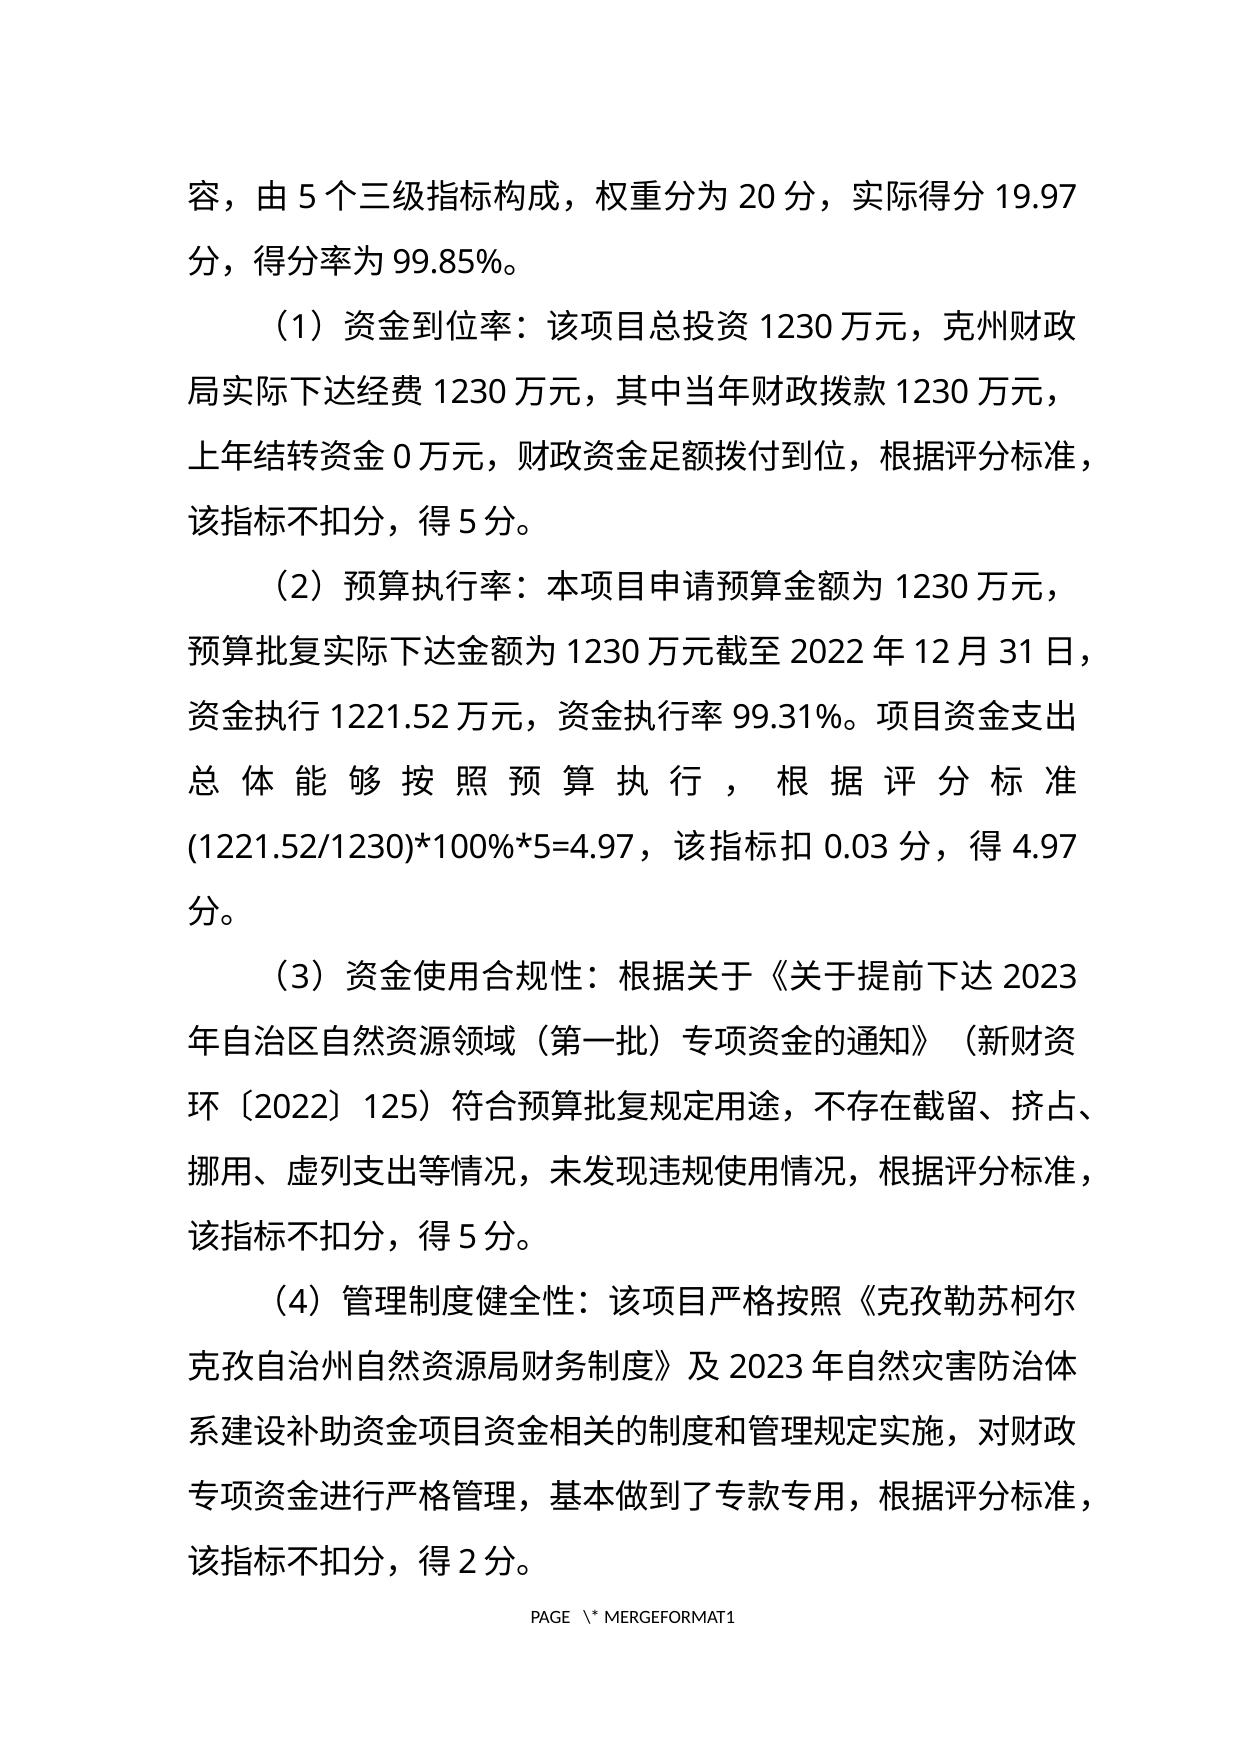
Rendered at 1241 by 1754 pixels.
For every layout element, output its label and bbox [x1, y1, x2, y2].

text [187, 162, 1078, 1592]
